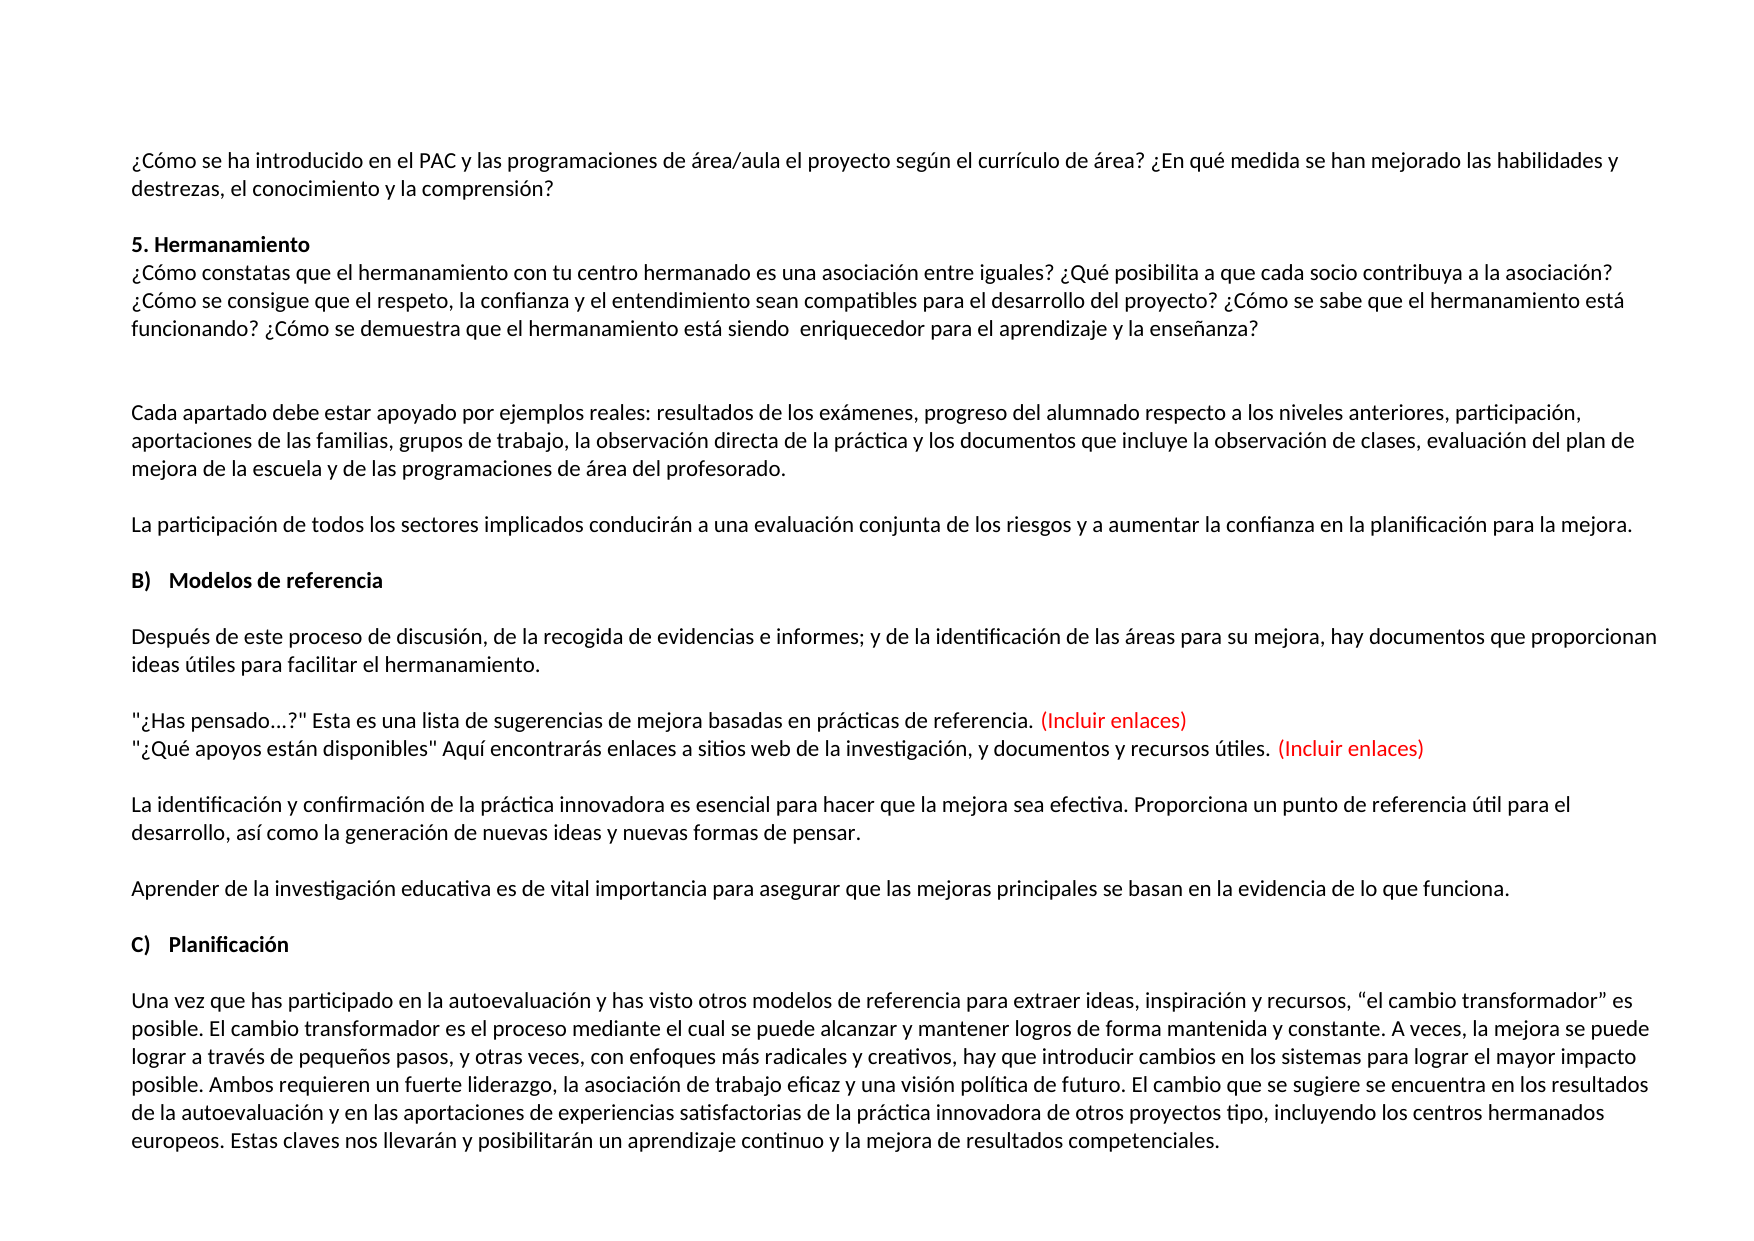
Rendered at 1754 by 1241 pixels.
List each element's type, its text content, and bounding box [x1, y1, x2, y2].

text Después de este proceso de discusión, de la recogida de evidencias e informes; y de la identificación de las áreas para su mejora, hay documentos que proporcionan ideas útiles para facilitar el hermanamiento. [131, 622, 1660, 678]
text La identificación y confirmación de la práctica innovadora es esencial para hacer que la mejora sea efectiva. Proporciona un punto de referencia útil para el desarrollo, así como la generación de nuevas ideas y nuevas formas de pensar. [131, 790, 1660, 846]
text "¿Qué apoyos están disponibles" Aquí encontrarás enlaces a sitios web de la investigación, y documentos y recursos útiles. (Incluir enlaces) [131, 734, 1660, 762]
text Aprender de la investigación educativa es de vital importancia para asegurar que las mejoras principales se basan en la evidencia de lo que funciona. [131, 874, 1660, 902]
text "¿Has pensado...?" Esta es una lista de sugerencias de mejora basadas en prácticas de referencia. (Incluir enlaces) [131, 706, 1660, 734]
text ¿Cómo se ha introducido en el PAC y las programaciones de área/aula el proyecto según el currículo de área? ¿En qué medida se han mejorado las habilidades y destrezas, el conocimiento y la comprensión? [131, 146, 1660, 202]
list Modelos de referencia [131, 566, 1660, 594]
list Planificación [131, 930, 1660, 958]
text 5. Hermanamiento [131, 230, 1660, 258]
text Cada apartado debe estar apoyado por ejemplos reales: resultados de los exámenes, progreso del alumnado respecto a los niveles anteriores, participación, aportaciones de las familias, grupos de trabajo, la observación directa de la práctica y los documentos que incluye la observación de clases, evaluación del plan de mejora de la escuela y de las programaciones de área del profesorado. [131, 398, 1660, 482]
text La participación de todos los sectores implicados conducirán a una evaluación conjunta de los riesgos y a aumentar la confianza en la planificación para la mejora. [131, 510, 1660, 538]
text ¿Cómo constatas que el hermanamiento con tu centro hermanado es una asociación entre iguales? ¿Qué posibilita a que cada socio contribuya a la asociación? ¿Cómo se consigue que el respeto, la confianza y el entendimiento sean compatibles para el desarrollo del proyecto? ¿Cómo se sabe que el hermanamiento está funcionando? ¿Cómo se demuestra que el hermanamiento está siendo enriquecedor para el aprendizaje y la enseñanza? [131, 258, 1660, 342]
text Una vez que has participado en la autoevaluación y has visto otros modelos de referencia para extraer ideas, inspiración y recursos, “el cambio transformador” es posible. El cambio transformador es el proceso mediante el cual se puede alcanzar y mantener logros de forma mantenida y constante. A veces, la mejora se puede lograr a través de pequeños pasos, y otras veces, con enfoques más radicales y creativos, hay que introducir cambios en los sistemas para lograr el mayor impacto posible. Ambos requieren un fuerte liderazgo, la asociación de trabajo eficaz y una visión política de futuro. El cambio que se sugiere se encuentra en los resultados de la autoevaluación y en las aportaciones de experiencias satisfactorias de la práctica innovadora de otros proyectos tipo, incluyendo los centros hermanados europeos. Estas claves nos llevarán y posibilitarán un aprendizaje continuo y la mejora de resultados competenciales. [131, 986, 1660, 1154]
